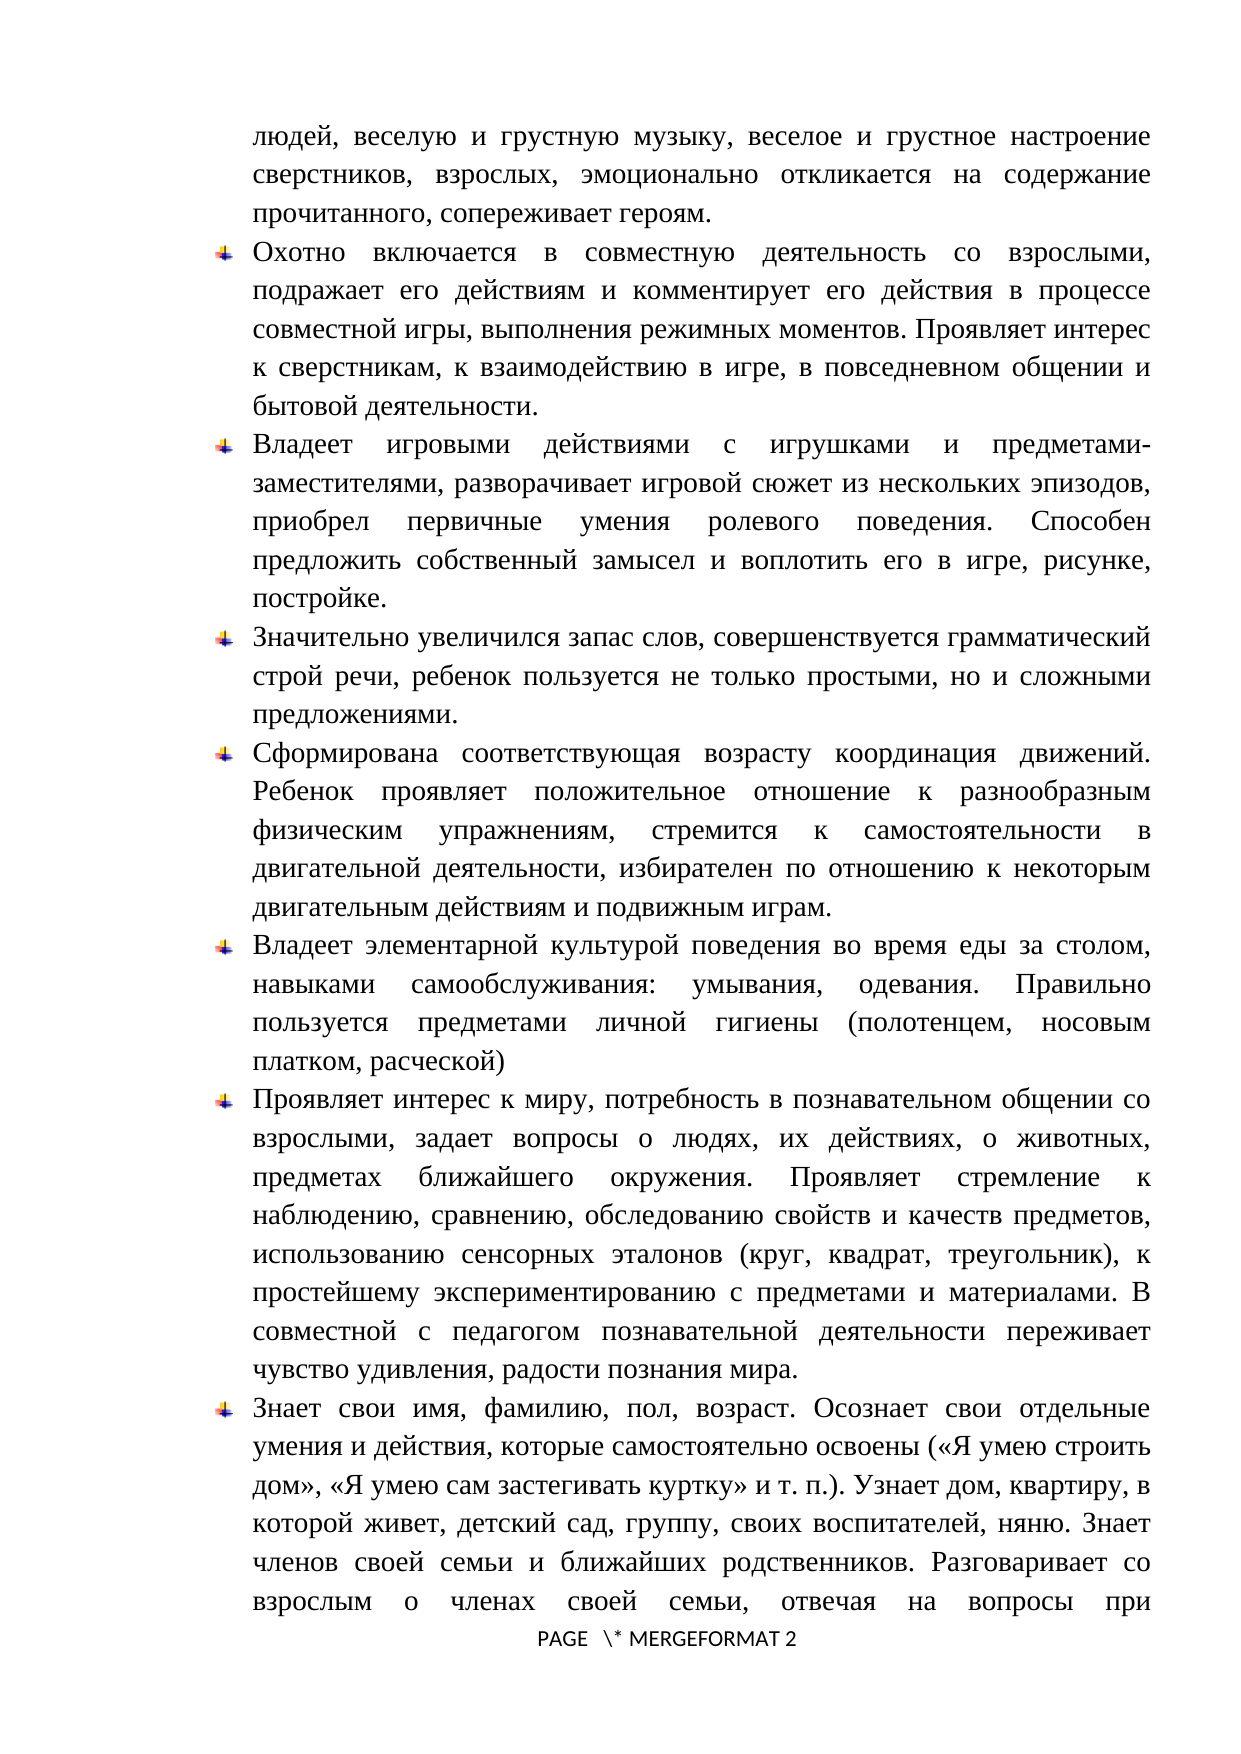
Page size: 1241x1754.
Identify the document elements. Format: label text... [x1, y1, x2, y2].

picture [215, 244, 233, 261]
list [215, 118, 1152, 229]
list Охотно включается в совместную деятельность со взрослыми, подражает его действиям и комментирует его действия в процессе совместной игры, выполнения режимных моментов. Проявляет интерес к сверстникам, к взаимодействию в игре, в повседневном общении и бытовой деятельности. [215, 234, 1152, 421]
picture [215, 1400, 233, 1418]
picture [215, 938, 233, 955]
picture [215, 629, 233, 647]
picture [215, 745, 233, 762]
picture [215, 1092, 233, 1109]
list Значительно увеличился запас слов, совершенствуется грамматический строй речи, ребенок пользуется не только простыми, но и сложными предложениями. [215, 619, 1152, 730]
list Проявляет интерес к миру, потребность в познавательном общении со взрослыми, задает вопросы о людях, их действиях, о животных, предметах ближайшего окружения. Проявляет стремление к наблюдению, сравнению, обследованию свойств и качеств предметов, использованию сенсорных эталонов (круг, квадрат, треугольник), к простейшему экспериментированию с предметами и материалами. В совместной с педагогом познавательной деятельности переживает чувство удивления, радости познания мира. [215, 1082, 1152, 1385]
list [215, 1390, 1152, 1616]
list Владеет элементарной культурой поведения во время еды за столом, навыками самообслуживания: умывания, одевания. Правильно пользуется предметами личной гигиены (полотенцем, носовым платком, расческой) [215, 927, 1152, 1077]
picture [215, 437, 233, 454]
list Сформирована соответствующая возрасту координация движений. Ребенок проявляет положительное отношение к разнообразным физическим упражнениям, стремится к самостоятельности в двигательной деятельности, избирателен по отношению к некоторым двигательным действиям и подвижным играм. [215, 735, 1152, 922]
list Владеет игровыми действиями с игрушками и предметами- заместителями, разворачивает игровой сюжет из нескольких эпизодов, приобрел первичные умения ролевого поведения. Способен предложить собственный замысел и воплотить его в игре, рисунке, постройке. [215, 426, 1152, 614]
